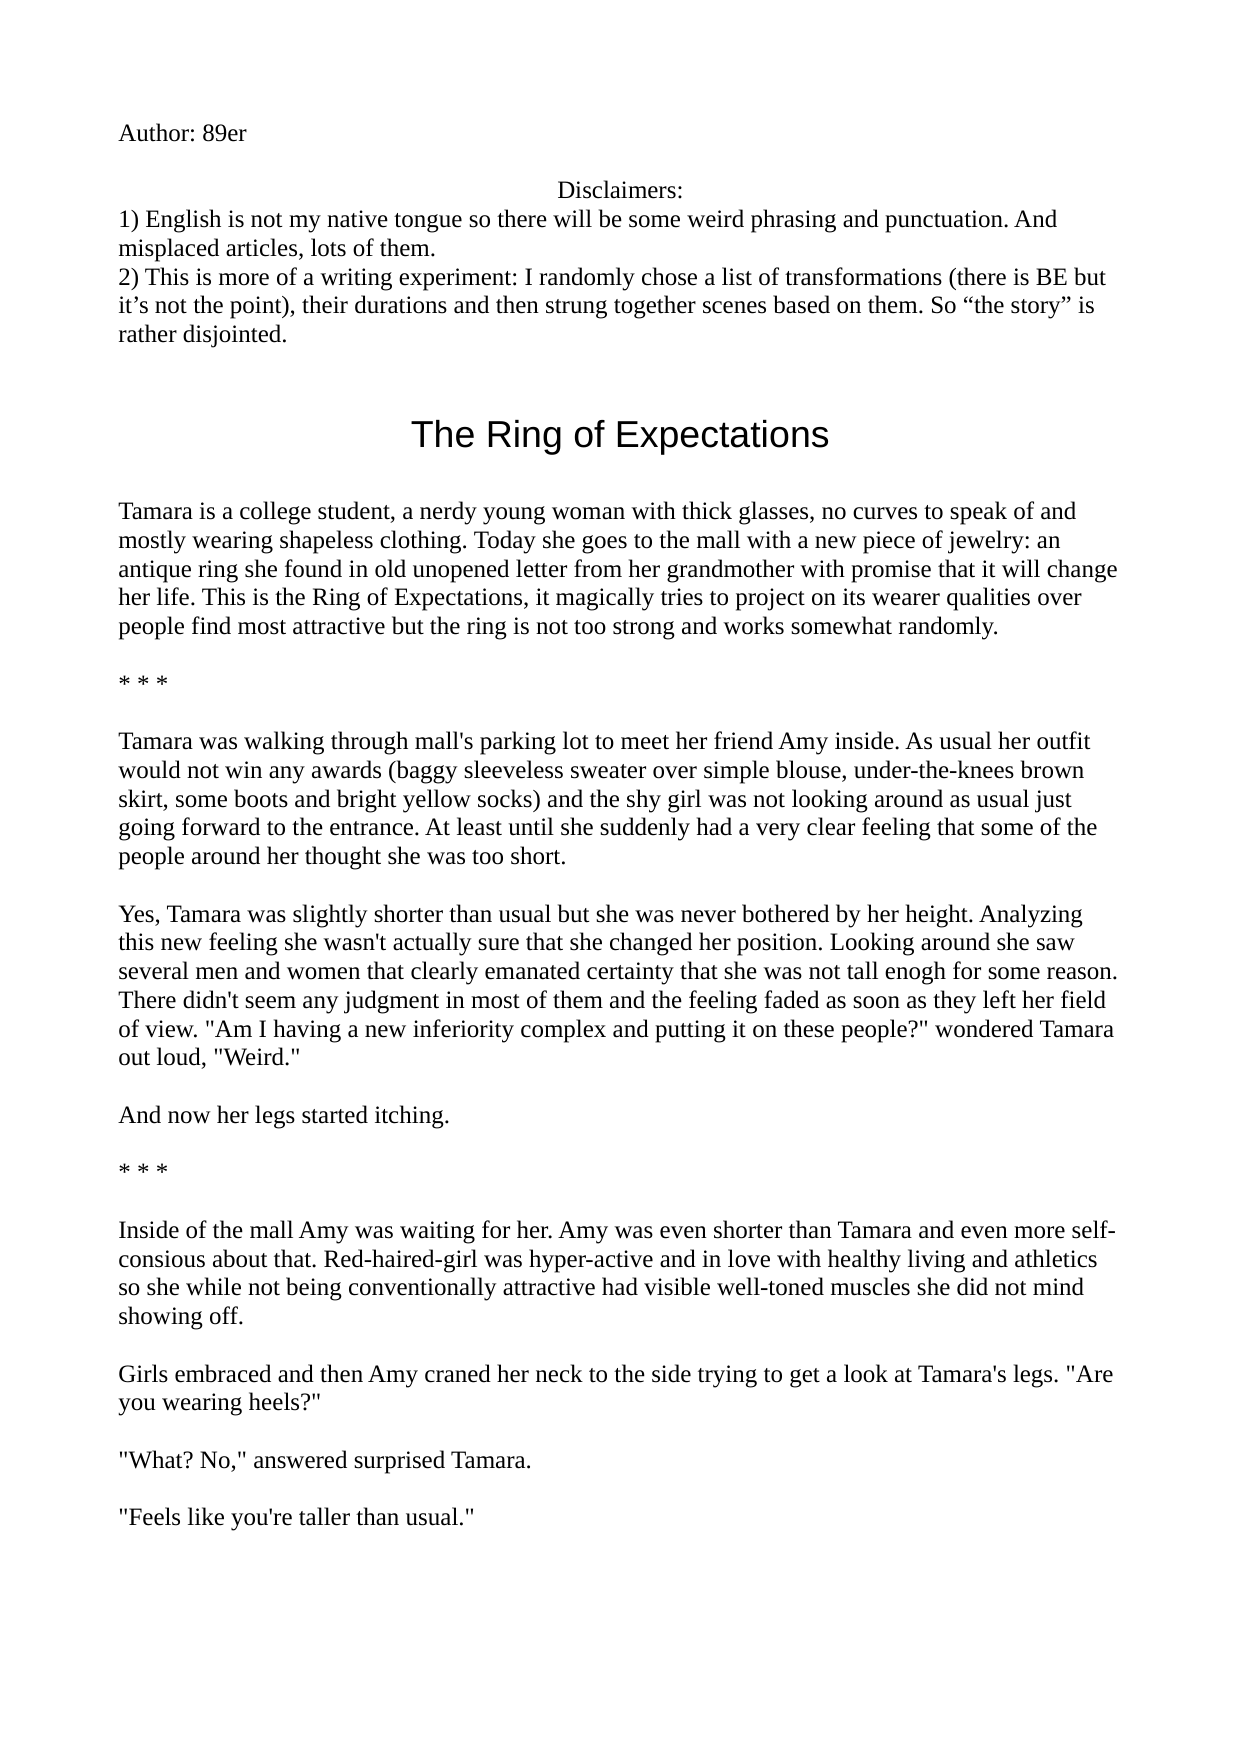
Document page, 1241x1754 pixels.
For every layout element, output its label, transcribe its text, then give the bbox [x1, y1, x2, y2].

text Tamara was walking through mall's parking lot to meet her friend Amy inside. As usual her outfit would not win any awards (baggy sleeveless sweater over simple blouse, under-the-knees brown skirt, some boots and bright yellow socks) and the shy girl was not looking around as usual just going forward to the entrance. At least until she suddenly had a very clear feeling that some of the people around her thought she was too short. [118, 726, 1122, 870]
text Author: 89er [118, 118, 1122, 147]
text Disclaimers: [118, 176, 1122, 204]
text 1) English is not my native tongue so there will be some weird phrasing and punctuation. And misplaced articles, lots of them. [118, 204, 1122, 262]
text And now her legs started itching. [118, 1100, 1122, 1129]
text 2) This is more of a writing experiment: I randomly chose a list of transformations (there is BE but it’s not the point), their durations and then strung together scenes based on them. So “the story” is rather disjointed. [118, 262, 1122, 348]
text Tamara is a college student, a nerdy young woman with thick glasses, no curves to speak of and mostly wearing shapeless clothing. Today she goes to the mall with a new piece of jewelry: an antique ring she found in old unopened letter from her grandmother with promise that it will change her life. This is the Ring of Expectations, it magically tries to project on its wearer qualities over people find most attractive but the ring is not too strong and works somewhat randomly. [118, 496, 1122, 640]
text Yes, Tamara was slightly shorter than usual but she was never bothered by her height. Analyzing this new feeling she wasn't actually sure that she changed her position. Looking around she saw several men and women that clearly emanated certainty that she was not tall enogh for some reason. There didn't seem any judgment in most of them and the feeling faded as soon as they left her field of view. "Am I having a new inferiority complex and putting it on these people?" wondered Tamara out loud, "Weird." [118, 899, 1122, 1071]
text Inside of the mall Amy was waiting for her. Amy was even shorter than Tamara and even more self-consious about that. Red-haired-girl was hyper-active and in love with healthy living and athletics so she while not being conventionally attractive had visible well-toned muscles she did not mind showing off. [118, 1215, 1122, 1330]
text "Feels like you're taller than usual." [118, 1502, 1122, 1531]
text * * * [118, 669, 1122, 697]
text * * * [118, 1157, 1122, 1186]
text Girls embraced and then Amy craned her neck to the side trying to get a look at Tamara's legs. "Are you wearing heels?" [118, 1359, 1122, 1416]
text "What? No," answered surprised Tamara. [118, 1445, 1122, 1474]
subtitle The Ring of Expectations [118, 412, 1122, 455]
